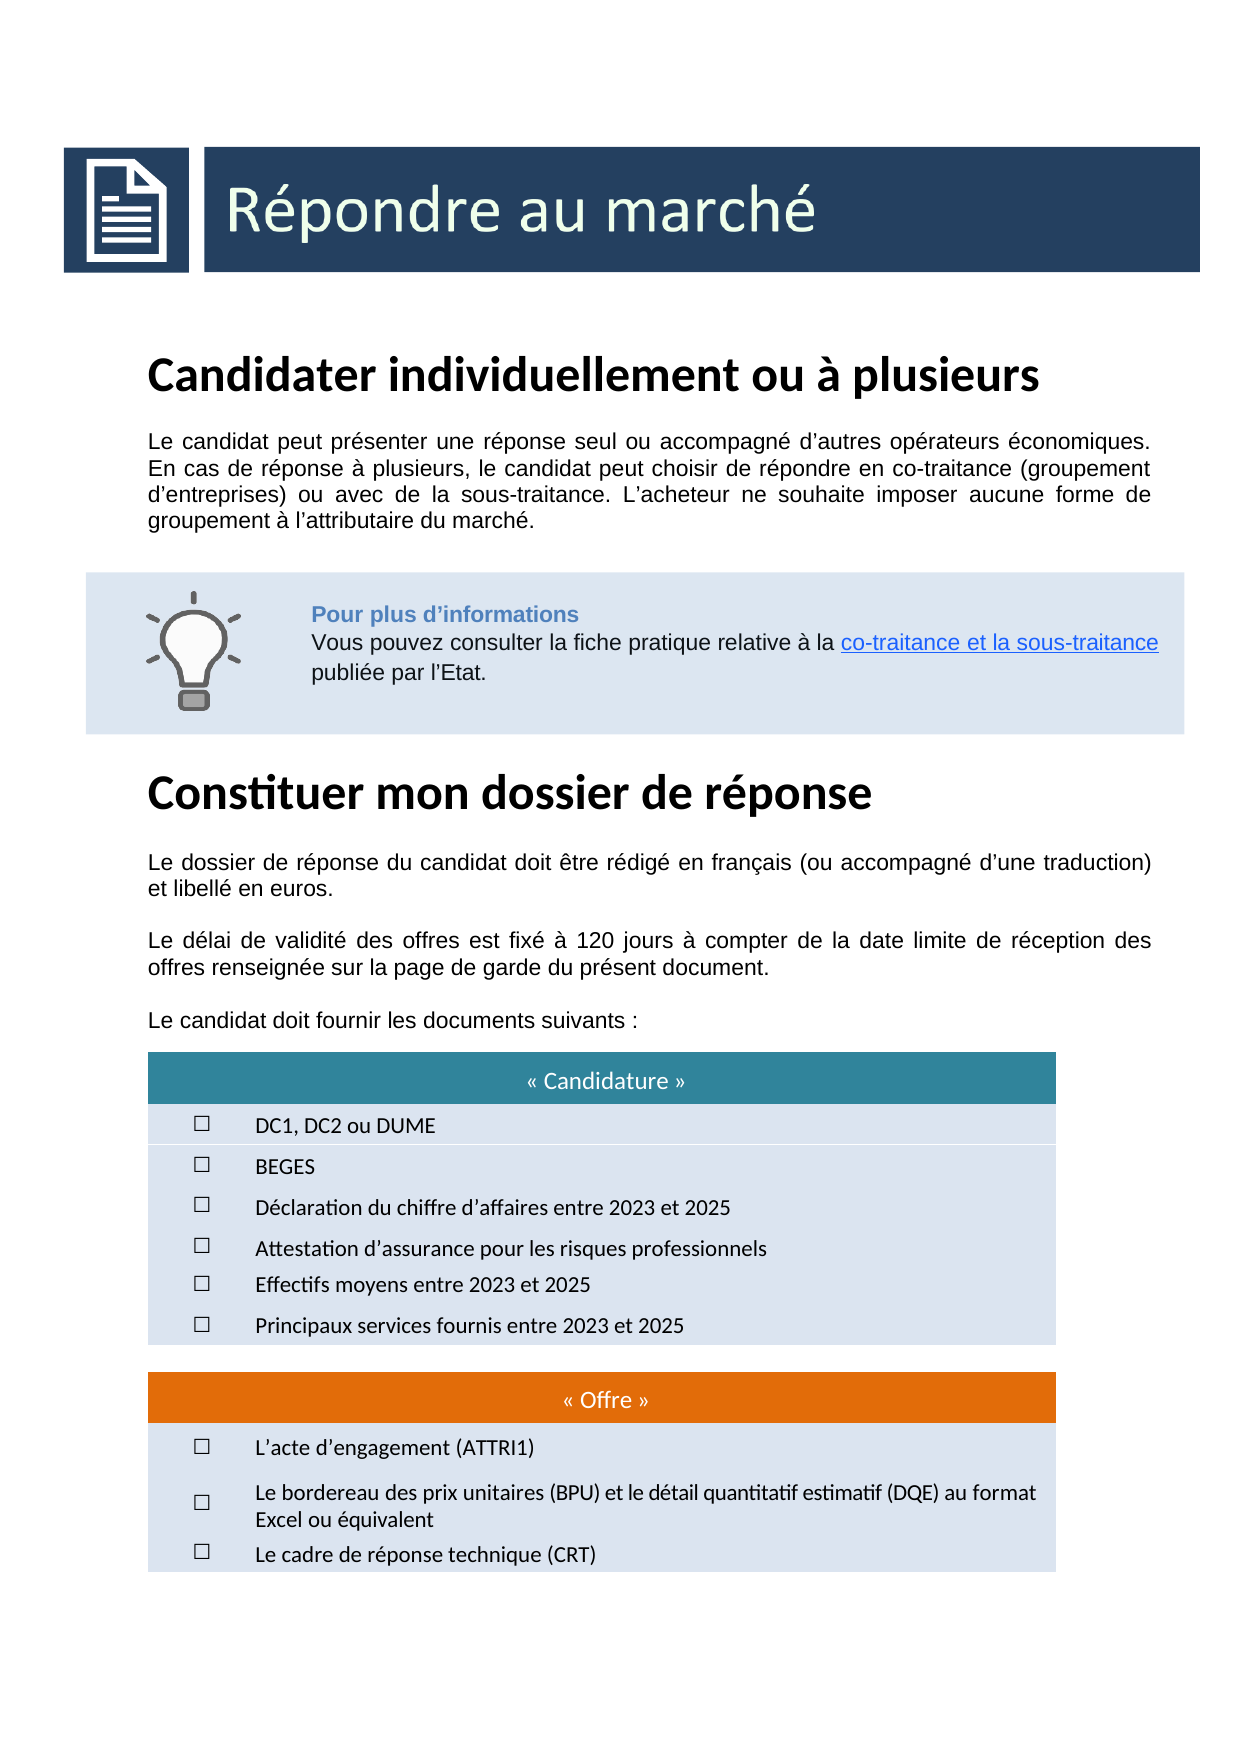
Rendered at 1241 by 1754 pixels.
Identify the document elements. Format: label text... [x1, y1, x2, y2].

text Le dossier de réponse du candidat doit être rédigé en français (ou accompagné d’une traduction) et libellé en euros. [148, 848, 1152, 901]
picture [146, 591, 241, 711]
table_cell Attestation d’assurance pour les risques professionnels [233, 1226, 1056, 1267]
text Le délai de validité des offres est fixé à 120 jours à compter de la date limite de réception des offres renseignée sur la page de garde du présent document. [148, 927, 1152, 980]
table_cell ☐ [148, 1471, 233, 1534]
table_header « Offre » [148, 1372, 1056, 1423]
table_cell Déclaration du chiffre d’affaires entre 2023 et 2025 [233, 1185, 1056, 1226]
text Candidater individuellement ou à plusieurs [148, 343, 1152, 404]
table_cell L’acte d’engagement (ATTRI1) [233, 1423, 1056, 1471]
table_cell ☐ [148, 1145, 233, 1185]
table_cell ☐ [148, 1185, 233, 1226]
table_header « Candidature » [148, 1052, 1056, 1104]
table_cell ☐ [148, 1226, 233, 1267]
table_cell ☐ [148, 1423, 233, 1471]
table_cell DC1, DC2 ou DUME [233, 1104, 1056, 1144]
text Constituer mon dossier de réponse [148, 761, 1152, 822]
table_cell ☐ [148, 1306, 233, 1345]
table_cell Le bordereau des prix unitaires (BPU) et le détail quantitatif estimatif (DQE) au format Excel ou équivalent [233, 1471, 1056, 1534]
table_cell Le cadre de réponse technique (CRT) [233, 1534, 1056, 1572]
table_cell BEGES [233, 1145, 1056, 1185]
picture [230, 184, 814, 243]
text Le candidat peut présenter une réponse seul ou accompagné d’autres opérateurs économiques. En cas de réponse à plusieurs, le candidat peut choisir de répondre en co-traitance (groupement d’entreprises) ou avec de la sous-traitance. L’acheteur ne souhaite imposer aucune forme de groupement à l’attributaire du marché. [148, 428, 1152, 534]
table_cell ☐ [148, 1267, 233, 1306]
table_cell ☐ [148, 1534, 233, 1572]
table_cell Principaux services fournis entre 2023 et 2025 [233, 1306, 1056, 1345]
table_cell Effectifs moyens entre 2023 et 2025 [233, 1267, 1056, 1306]
table_cell ☐ [148, 1104, 233, 1144]
text Le candidat doit fournir les documents suivants : [148, 1007, 1152, 1033]
